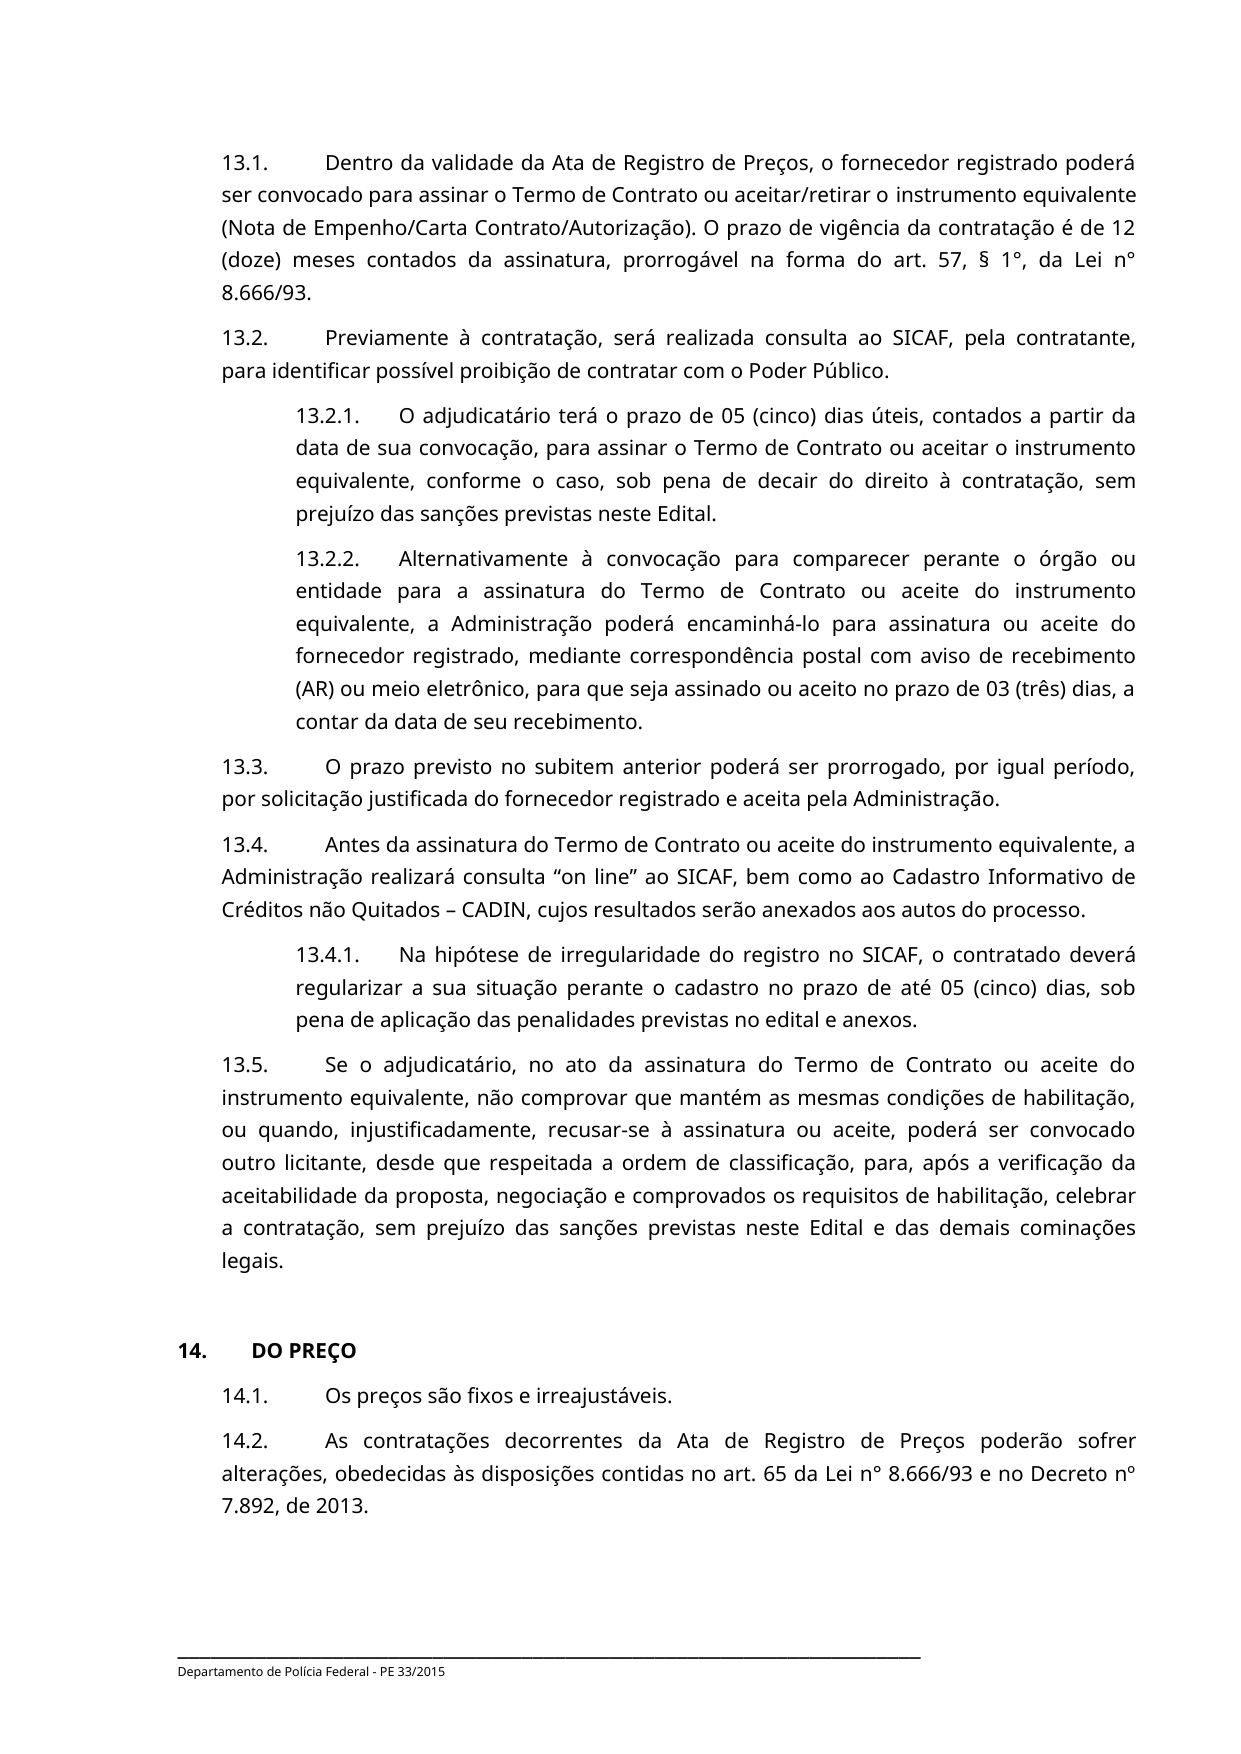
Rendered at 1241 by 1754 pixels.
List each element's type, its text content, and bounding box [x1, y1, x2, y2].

list O prazo previsto no subitem anterior poderá ser prorrogado, por igual período, por solicitação justificada do fornecedor registrado e aceita pela Administração. [221, 752, 1137, 813]
list Previamente à contratação, será realizada consulta ao SICAF, pela contratante, para identificar possível proibição de contratar com o Poder Público. [221, 323, 1137, 384]
list Se o adjudicatário, no ato da assinatura do Termo de Contrato ou aceite do instrumento equivalente, não comprovar que mantém as mesmas condições de habilitação, ou quando, injustificadamente, recusar-se à assinatura ou aceite, poderá ser convocado outro licitante, desde que respeitada a ordem de classificação, para, após a verificação da aceitabilidade da proposta, negociação e comprovados os requisitos de habilitação, celebrar a contratação, sem prejuízo das sanções previstas neste Edital e das demais cominações legais. [221, 1050, 1137, 1274]
list As contratações decorrentes da Ata de Registro de Preços poderão sofrer alterações, obedecidas às disposições contidas no art. 65 da Lei n° 8.666/93 e no Decreto nº 7.892, de 2013. [221, 1426, 1137, 1520]
list Os preços são fixos e irreajustáveis. [221, 1381, 1137, 1410]
list DO PREÇO [177, 1336, 1137, 1364]
list Na hipótese de irregularidade do registro no SICAF, o contratado deverá regularizar a sua situação perante o cadastro no prazo de até 05 (cinco) dias, sob pena de aplicação das penalidades previstas no edital e anexos. [295, 940, 1137, 1034]
list Alternativamente à convocação para comparecer perante o órgão ou entidade para a assinatura do Termo de Contrato ou aceite do instrumento equivalente, a Administração poderá encaminhá-lo para assinatura ou aceite do fornecedor registrado, mediante correspondência postal com aviso de recebimento (AR) ou meio eletrônico, para que seja assinado ou aceito no prazo de 03 (três) dias, a contar da data de seu recebimento. [295, 544, 1137, 735]
list O adjudicatário terá o prazo de 05 (cinco) dias úteis, contados a partir da data de sua convocação, para assinar o Termo de Contrato ou aceitar o instrumento equivalente, conforme o caso, sob pena de decair do direito à contratação, sem prejuízo das sanções previstas neste Edital. [295, 401, 1137, 527]
list Antes da assinatura do Termo de Contrato ou aceite do instrumento equivalente, a Administração realizará consulta “on line” ao SICAF, bem como ao Cadastro Informativo de Créditos não Quitados – CADIN, cujos resultados serão anexados aos autos do processo. [221, 830, 1137, 923]
list Dentro da validade da Ata de Registro de Preços, o fornecedor registrado poderá ser convocado para assinar o Termo de Contrato ou aceitar/retirar o instrumento equivalente (Nota de Empenho/Carta Contrato/Autorização). O prazo de vigência da contratação é de 12 (doze) meses contados da assinatura, prorrogável na forma do art. 57, § 1°, da Lei n° 8.666/93. [221, 148, 1137, 307]
